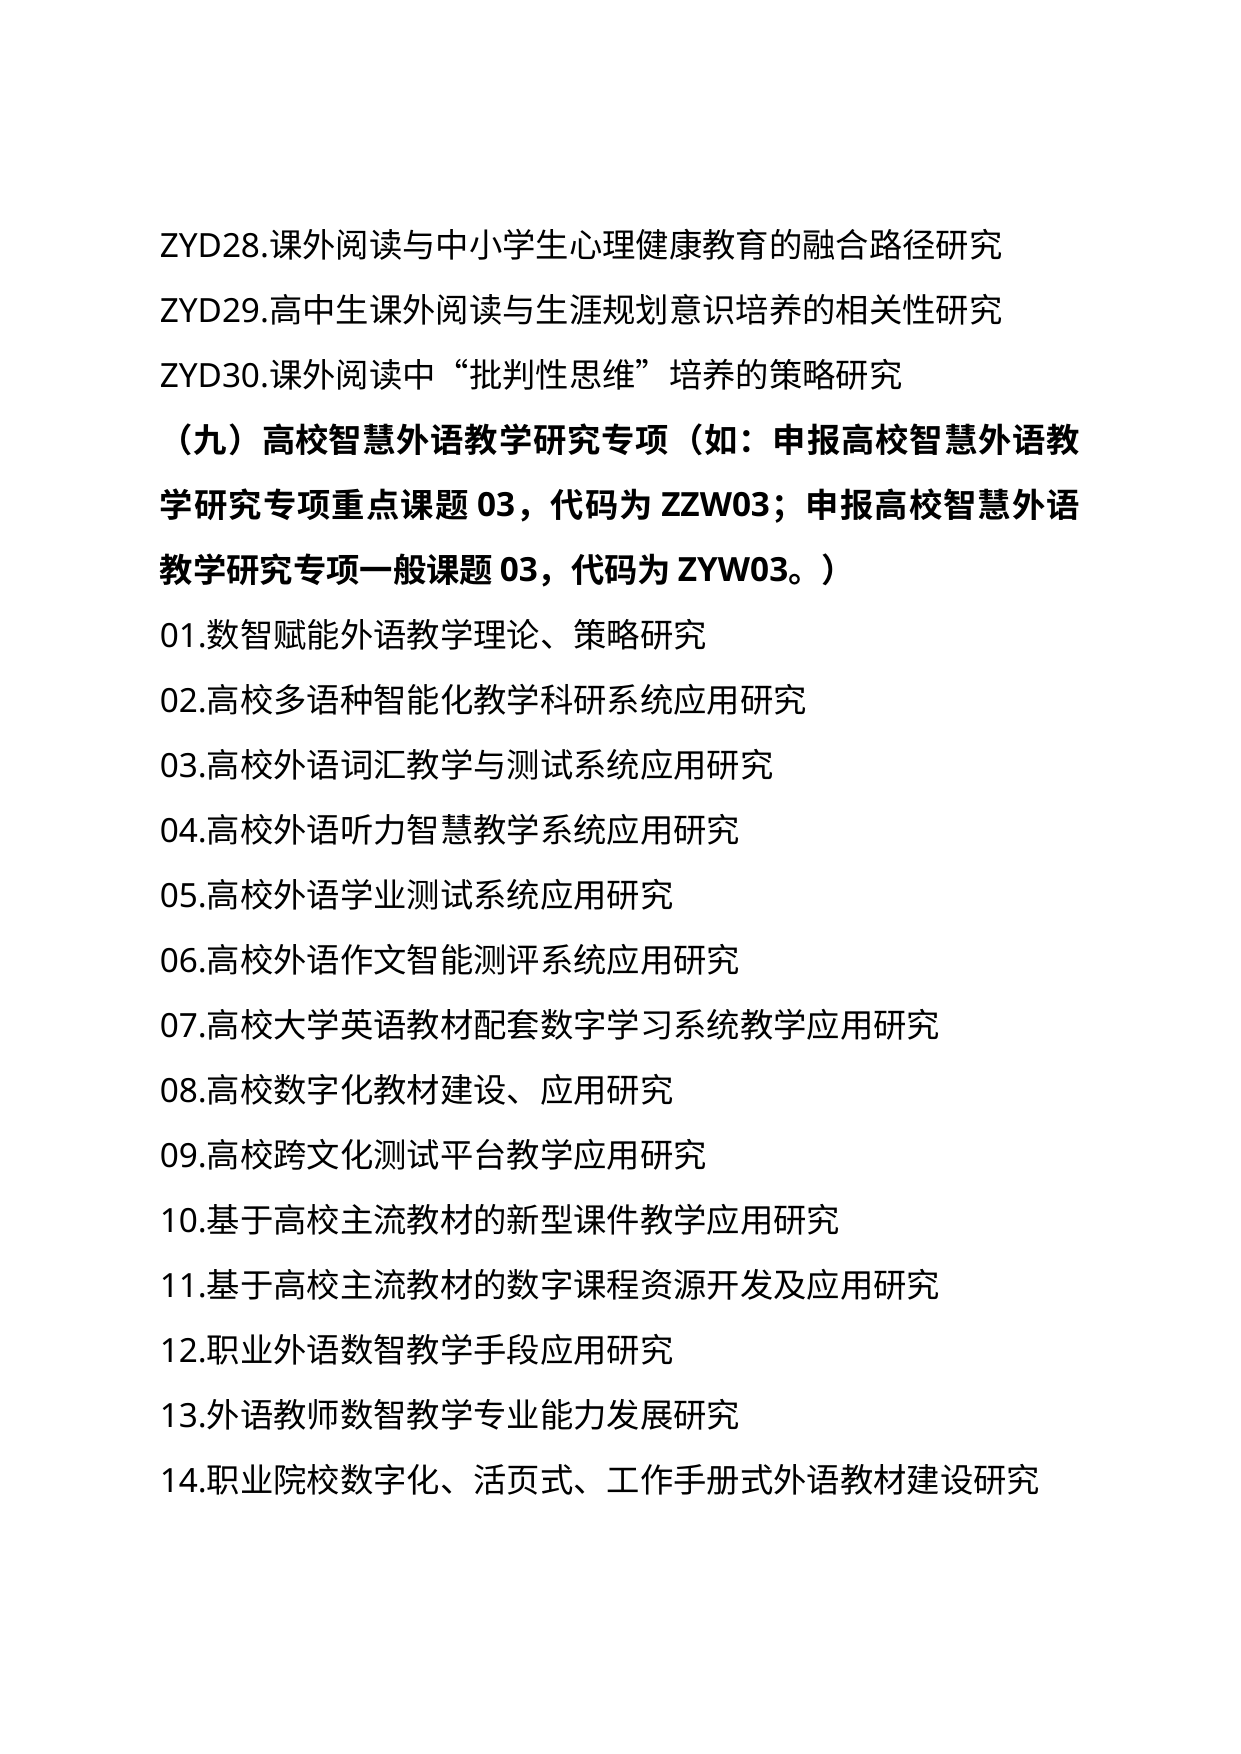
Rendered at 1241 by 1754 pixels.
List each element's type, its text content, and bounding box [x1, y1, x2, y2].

list （九）高校智慧外语教学研究专项（如：申报高校智慧外语教学研究专项重点课题03，代码为ZZW03；申报高校智慧外语教学研究专项一般课题03，代码为ZYW03。） [159, 406, 1081, 601]
text 12.职业外语数智教学手段应用研究 [159, 1316, 1069, 1381]
text ZYD29.高中生课外阅读与生涯规划意识培养的相关性研究 [159, 276, 1081, 341]
text ZYD30.课外阅读中“批判性思维”培养的策略研究 [159, 341, 1081, 406]
text 06.高校外语作文智能测评系统应用研究 [159, 926, 1081, 991]
text 05.高校外语学业测试系统应用研究 [159, 861, 1081, 926]
text 09.高校跨文化测试平台教学应用研究 [159, 1121, 1081, 1186]
text 08.高校数字化教材建设、应用研究 [159, 1056, 1081, 1121]
text 11.基于高校主流教材的数字课程资源开发及应用研究 [159, 1251, 1081, 1316]
text 10.基于高校主流教材的新型课件教学应用研究 [159, 1186, 1081, 1251]
text 14.职业院校数字化、活页式、工作手册式外语教材建设研究 [159, 1446, 1081, 1511]
text 04.高校外语听力智慧教学系统应用研究 [159, 796, 1081, 861]
text 07.高校大学英语教材配套数字学习系统教学应用研究 [159, 991, 1081, 1056]
text ZYD28.课外阅读与中小学生心理健康教育的融合路径研究 [159, 211, 1081, 276]
text 01.数智赋能外语教学理论、策略研究 [159, 601, 1081, 666]
text 13.外语教师数智教学专业能力发展研究 [159, 1381, 1069, 1446]
text 03.高校外语词汇教学与测试系统应用研究 [159, 731, 1081, 796]
text 02.高校多语种智能化教学科研系统应用研究 [159, 666, 1081, 731]
